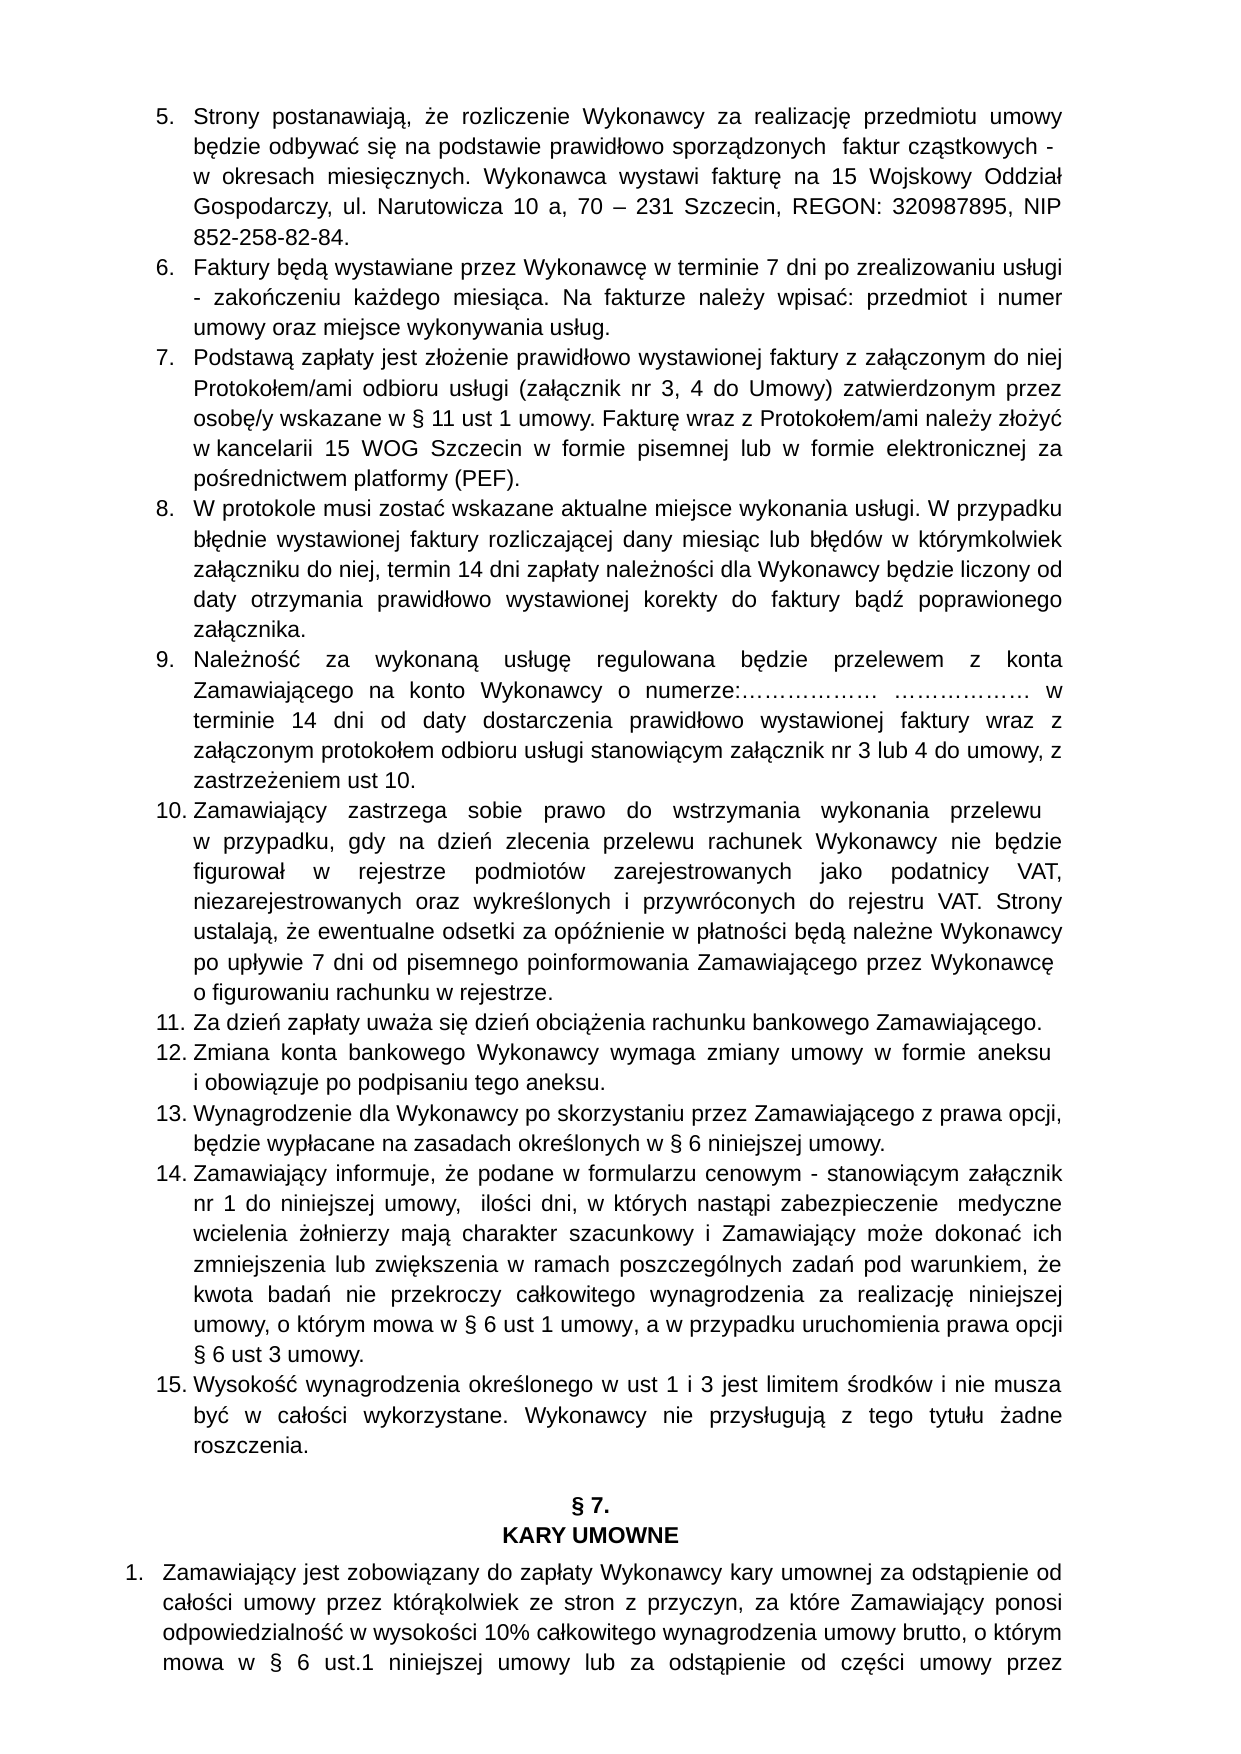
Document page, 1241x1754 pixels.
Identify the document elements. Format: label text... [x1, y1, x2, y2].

list Zamawiający informuje, że podane w formularzu cenowym - stanowiącym załącznik nr 1 do niniejszej umowy, ilości dni, w których nastąpi zabezpieczenie medyczne wcielenia żołnierzy mają charakter szacunkowy i Zamawiający może dokonać ich zmniejszenia lub zwiększenia w ramach poszczególnych zadań pod warunkiem, że kwota badań nie przekroczy całkowitego wynagrodzenia za realizację niniejszej umowy, o którym mowa w § 6 ust 1 umowy, a w przypadku uruchomienia prawa opcji § 6 ust 3 umowy. [156, 1160, 1063, 1367]
text § 7. [118, 1492, 1063, 1518]
list Strony postanawiają, że rozliczenie Wykonawcy za realizację przedmiotu umowy będzie odbywać się na podstawie prawidłowo sporządzonych faktur cząstkowych - w okresach miesięcznych. Wykonawca wystawi fakturę na 15 Wojskowy Oddział Gospodarczy, ul. Narutowicza 10 a, 70 – 231 Szczecin, REGON: 320987895, NIP 852-258-82-84. [156, 103, 1063, 250]
text KARY UMOWNE [118, 1522, 1063, 1549]
list Podstawą zapłaty jest złożenie prawidłowo wystawionej faktury z załączonym do niej Protokołem/ami odbioru usługi (załącznik nr 3, 4 do Umowy) zatwierdzonym przez osobę/y wskazane w § 11 ust 1 umowy. Fakturę wraz z Protokołem/ami należy złożyć w kancelarii 15 WOG Szczecin w formie pisemnej lub w formie elektronicznej za pośrednictwem platformy (PEF). [156, 344, 1063, 491]
list Należność za wykonaną usługę regulowana będzie przelewem z konta Zamawiającego na konto Wykonawcy o numerze:……………… ……………… w terminie 14 dni od daty dostarczenia prawidłowo wystawionej faktury wraz z załączonym protokołem odbioru usługi stanowiącym załącznik nr 3 lub 4 do umowy, z zastrzeżeniem ust 10. [156, 646, 1063, 793]
list W protokole musi zostać wskazane aktualne miejsce wykonania usługi. W przypadku błędnie wystawionej faktury rozliczającej dany miesiąc lub błędów w którymkolwiek załączniku do niej, termin 14 dni zapłaty należności dla Wykonawcy będzie liczony od daty otrzymania prawidłowo wystawionej korekty do faktury bądź poprawionego załącznika. [156, 495, 1063, 642]
list Zmiana konta bankowego Wykonawcy wymaga zmiany umowy w formie aneksu i obowiązuje po podpisaniu tego aneksu. [156, 1039, 1063, 1096]
list Za dzień zapłaty uważa się dzień obciążenia rachunku bankowego Zamawiającego. [156, 1009, 1063, 1035]
list Faktury będą wystawiane przez Wykonawcę w terminie 7 dni po zrealizowaniu usługi - zakończeniu każdego miesiąca. Na fakturze należy wpisać: przedmiot i numer umowy oraz miejsce wykonywania usług. [156, 254, 1063, 340]
list Wynagrodzenie dla Wykonawcy po skorzystaniu przez Zamawiającego z prawa opcji, będzie wypłacane na zasadach określonych w § 6 niniejszej umowy. [156, 1099, 1063, 1156]
list Zamawiający zastrzega sobie prawo do wstrzymania wykonania przelewu w przypadku, gdy na dzień zlecenia przelewu rachunek Wykonawcy nie będzie figurował w rejestrze podmiotów zarejestrowanych jako podatnicy VAT, niezarejestrowanych oraz wykreślonych i przywróconych do rejestru VAT. Strony ustalają, że ewentualne odsetki za opóźnienie w płatności będą należne Wykonawcy po upływie 7 dni od pisemnego poinformowania Zamawiającego przez Wykonawcę o figurowaniu rachunku w rejestrze. [156, 797, 1063, 1005]
list Wysokość wynagrodzenia określonego w ust 1 i 3 jest limitem środków i nie musza być w całości wykorzystane. Wykonawcy nie przysługują z tego tytułu żadne roszczenia. [156, 1371, 1063, 1458]
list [125, 1558, 1063, 1675]
